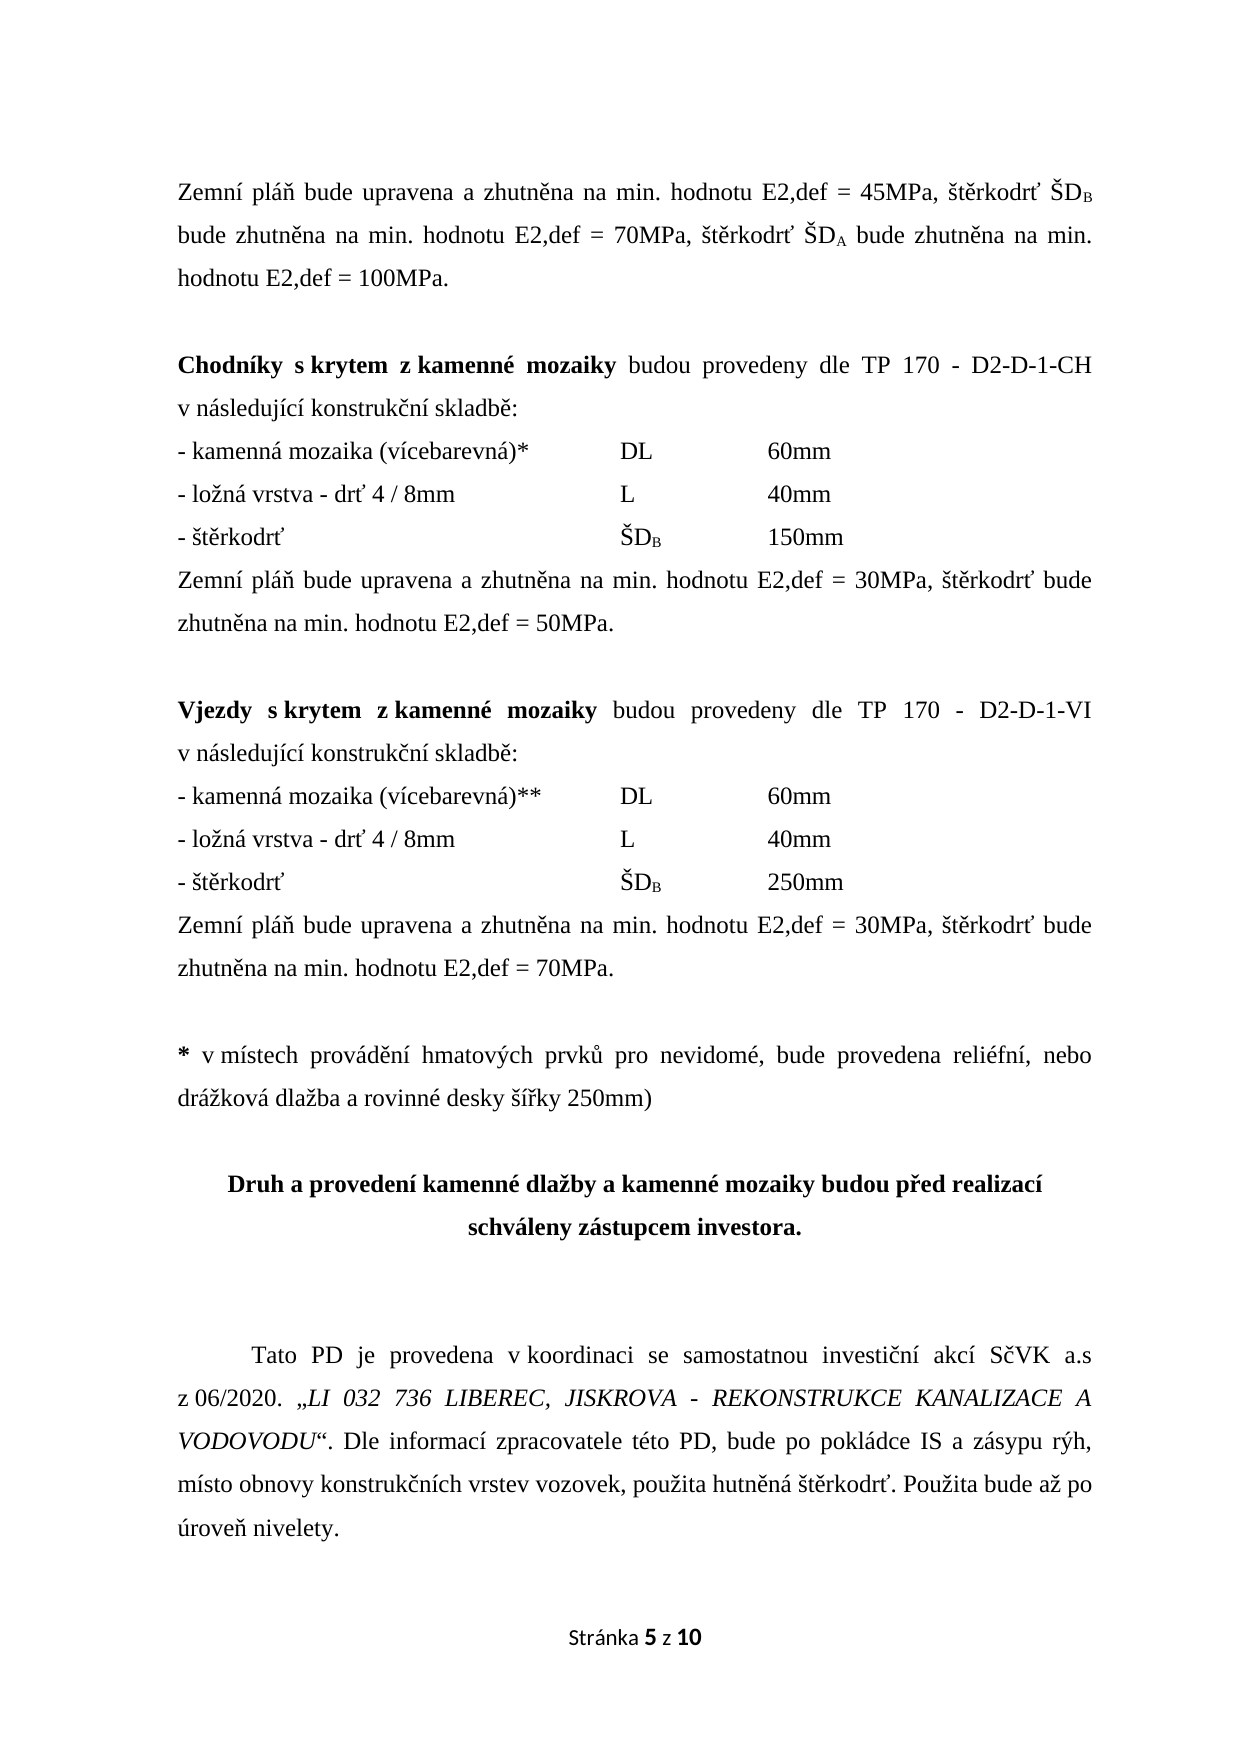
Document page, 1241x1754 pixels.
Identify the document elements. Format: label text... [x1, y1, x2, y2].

text - štěrkodrť ŠDB 150mm [177, 522, 1092, 551]
text Zemní pláň bude upravena a zhutněna na min. hodnotu E2,def = 30MPa, štěrkodrť bude zhutněna na min. hodnotu E2,def = 70MPa. [177, 910, 1092, 982]
text - kamenná mozaika (vícebarevná)** DL 60mm [177, 781, 1092, 810]
text Zemní pláň bude upravena a zhutněna na min. hodnotu E2,def = 30MPa, štěrkodrť bude zhutněna na min. hodnotu E2,def = 50MPa. [177, 565, 1092, 637]
text Chodníky s krytem z kamenné mozaiky budou provedeny dle TP 170 - D2-D-1-CH v následující konstrukční skladbě: [177, 350, 1092, 422]
text * v místech provádění hmatových prvků pro nevidomé, bude provedena reliéfní, nebo drážková dlažba a rovinné desky šířky 250mm) [177, 1040, 1092, 1112]
text Druh a provedení kamenné dlažby a kamenné mozaiky budou před realizací schváleny zástupcem investora. [177, 1169, 1092, 1241]
text Vjezdy s krytem z kamenné mozaiky budou provedeny dle TP 170 - D2-D-1-VI v následující konstrukční skladbě: [177, 695, 1092, 767]
text - kamenná mozaika (vícebarevná)* DL 60mm [177, 436, 1092, 465]
text Tato PD je provedena v koordinaci se samostatnou investiční akcí SčVK a.s z 06/2020. „LI 032 736 LIBEREC, JISKROVA - REKONSTRUKCE KANALIZACE A VODOVODU“. Dle informací zpracovatele této PD, bude po pokládce IS a zásypu rýh, místo obnovy konstrukčních vrstev vozovek, použita hutněná štěrkodrť. Použita bude až po úroveň nivelety. [177, 1340, 1092, 1541]
text - štěrkodrť ŠDB 250mm [177, 867, 1092, 896]
text - ložná vrstva - drť 4 / 8mm L 40mm [177, 824, 1092, 853]
text - ložná vrstva - drť 4 / 8mm L 40mm [177, 479, 1092, 508]
text Zemní pláň bude upravena a zhutněna na min. hodnotu E2,def = 45MPa, štěrkodrť ŠDB bude zhutněna na min. hodnotu E2,def = 70MPa, štěrkodrť ŠDA bude zhutněna na min. hodnotu E2,def = 100MPa. [177, 177, 1092, 292]
